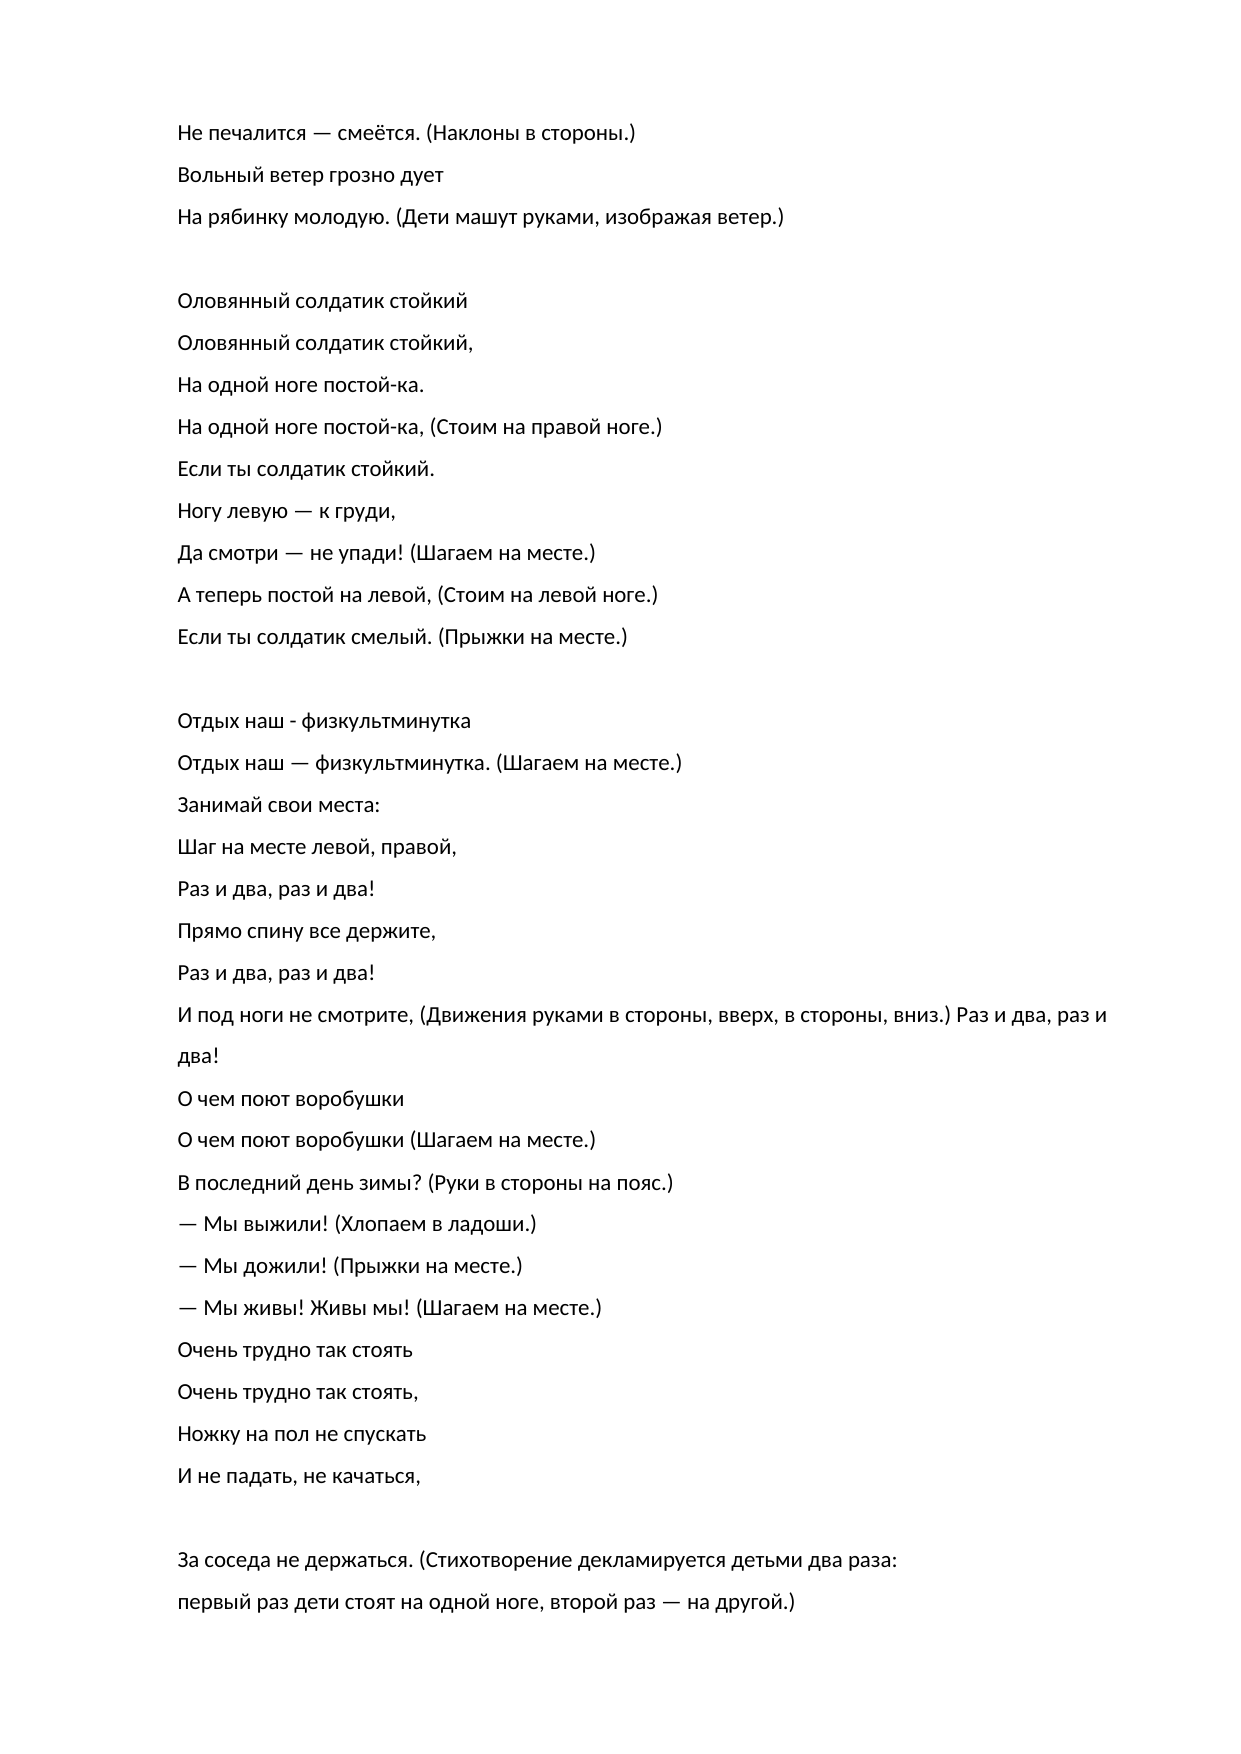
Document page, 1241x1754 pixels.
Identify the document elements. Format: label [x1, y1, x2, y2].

text [177, 118, 1152, 1615]
